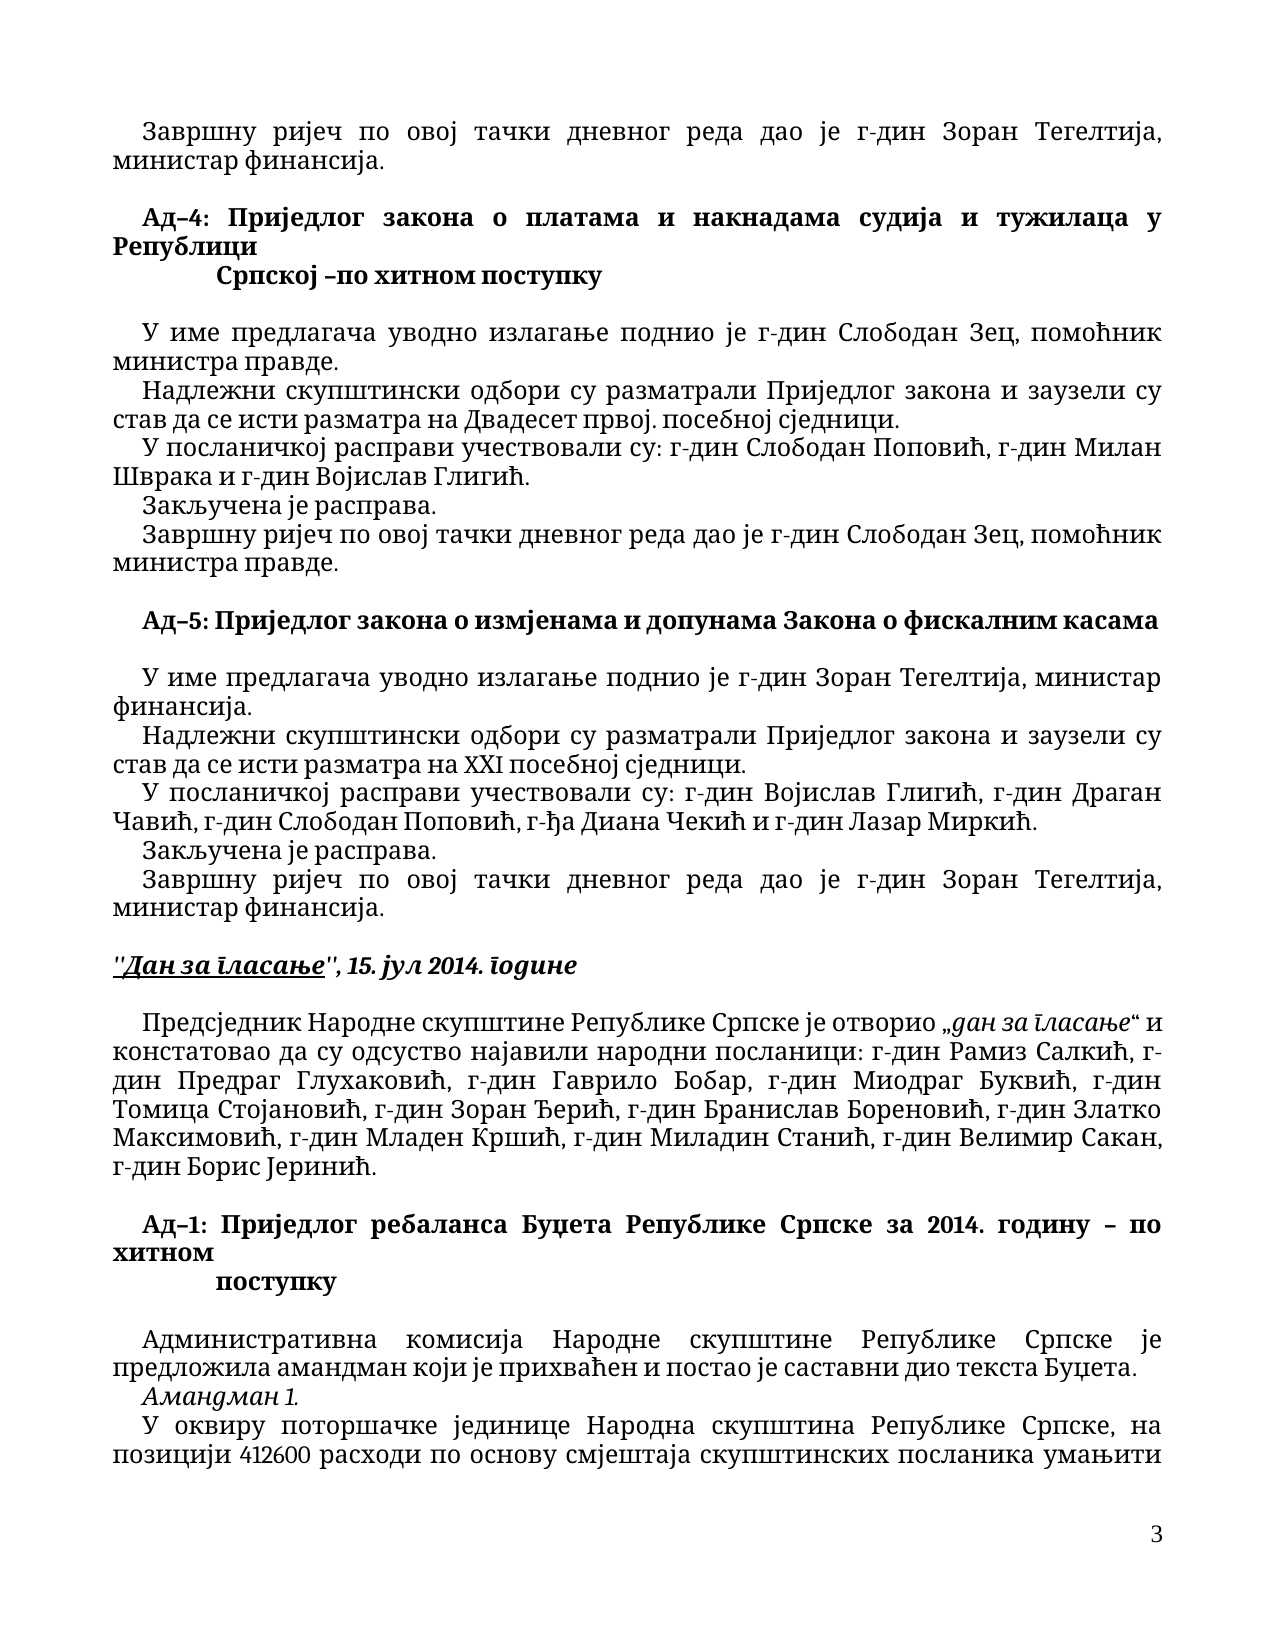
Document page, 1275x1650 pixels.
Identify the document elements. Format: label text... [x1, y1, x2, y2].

list Завршну ријеч по овој тачки дневног реда дао је г-дин Слободан Зец, помоћник министра правде. [112, 521, 1163, 578]
list Закључена је расправа. [112, 837, 1163, 866]
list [112, 1412, 1163, 1469]
list У посланичкој расправи учествовали су: г-дин Слободан Поповић, г-дин Милан Шврака и г-дин Војислав Глигић. [112, 434, 1163, 492]
list Завршну ријеч по овој тачки дневног реда дао је г-дин Зоран Тегелтија, министар финансија. [112, 866, 1163, 923]
list ''Дан за гласање'', 15. јул 2014. године [112, 952, 1163, 981]
list Административна комисија Народне скупштине Републике Српске је предложила амандман који је прихваћен и постао је саставни дио текста Буџета. [112, 1326, 1163, 1383]
list Ад–4: Приједлог закона о платама и накнадама судија и тужилаца у Републици [112, 204, 1163, 262]
list Предсједник Народне скупштине Републике Српске је отворио „дан за гласање“ и констатовао да су одсуство најавили народни посланици: г-дин Рамиз Салкић, г-дин Предраг Глухаковић, г-дин Гаврило Бобар, г-дин Миодраг Буквић, г-дин Томица Стојановић, г-дин Зоран Ђерић, г-дин Бранислав Бореновић, г-дин Златко Максимовић, г-дин Младен Кршић, г-дин Миладин Станић, г-дин Велимир Сакан, г-дин Борис Јеринић. [112, 1009, 1163, 1182]
list Надлежни скупштински одбори су разматрали Приједлог закона и заузели су став да се исти разматра на Двадесет првој. посебној сједници. [112, 377, 1163, 434]
list У име предлагача уводно излагање поднио је г-дин Слободан Зец, помоћник министра правде. [112, 319, 1163, 377]
list Ад–5: Приједлог закона о измјенама и допунама Закона о фискалним касама [112, 607, 1163, 636]
list Ад–1: Приједлог ребаланса Буџета Републике Српске за 2014. годину – по хитном [112, 1211, 1163, 1268]
list поступку [112, 1268, 1163, 1297]
list Надлежни скупштински одбори су разматрали Приједлог закона и заузели су став да се исти разматра на XХI посебној сједници. [112, 722, 1163, 779]
list У посланичкој расправи учествовали су: г-дин Војислав Глигић, г-дин Драган Чавић, г-дин Слободан Поповић, г-ђа Диана Чекић и г-дин Лазар Миркић. [112, 779, 1163, 837]
list Српској –по хитном поступку [112, 262, 1163, 291]
list Закључена је расправа. [112, 492, 1163, 521]
list У име предлагача уводно излагање поднио је г-дин Зоран Тегелтија, министар финансија. [112, 664, 1163, 722]
list Завршну ријеч по овој тачки дневног реда дао је г-дин Зоран Тегелтија, министар финансија. [112, 118, 1163, 176]
list Амандман 1. [112, 1383, 1163, 1412]
